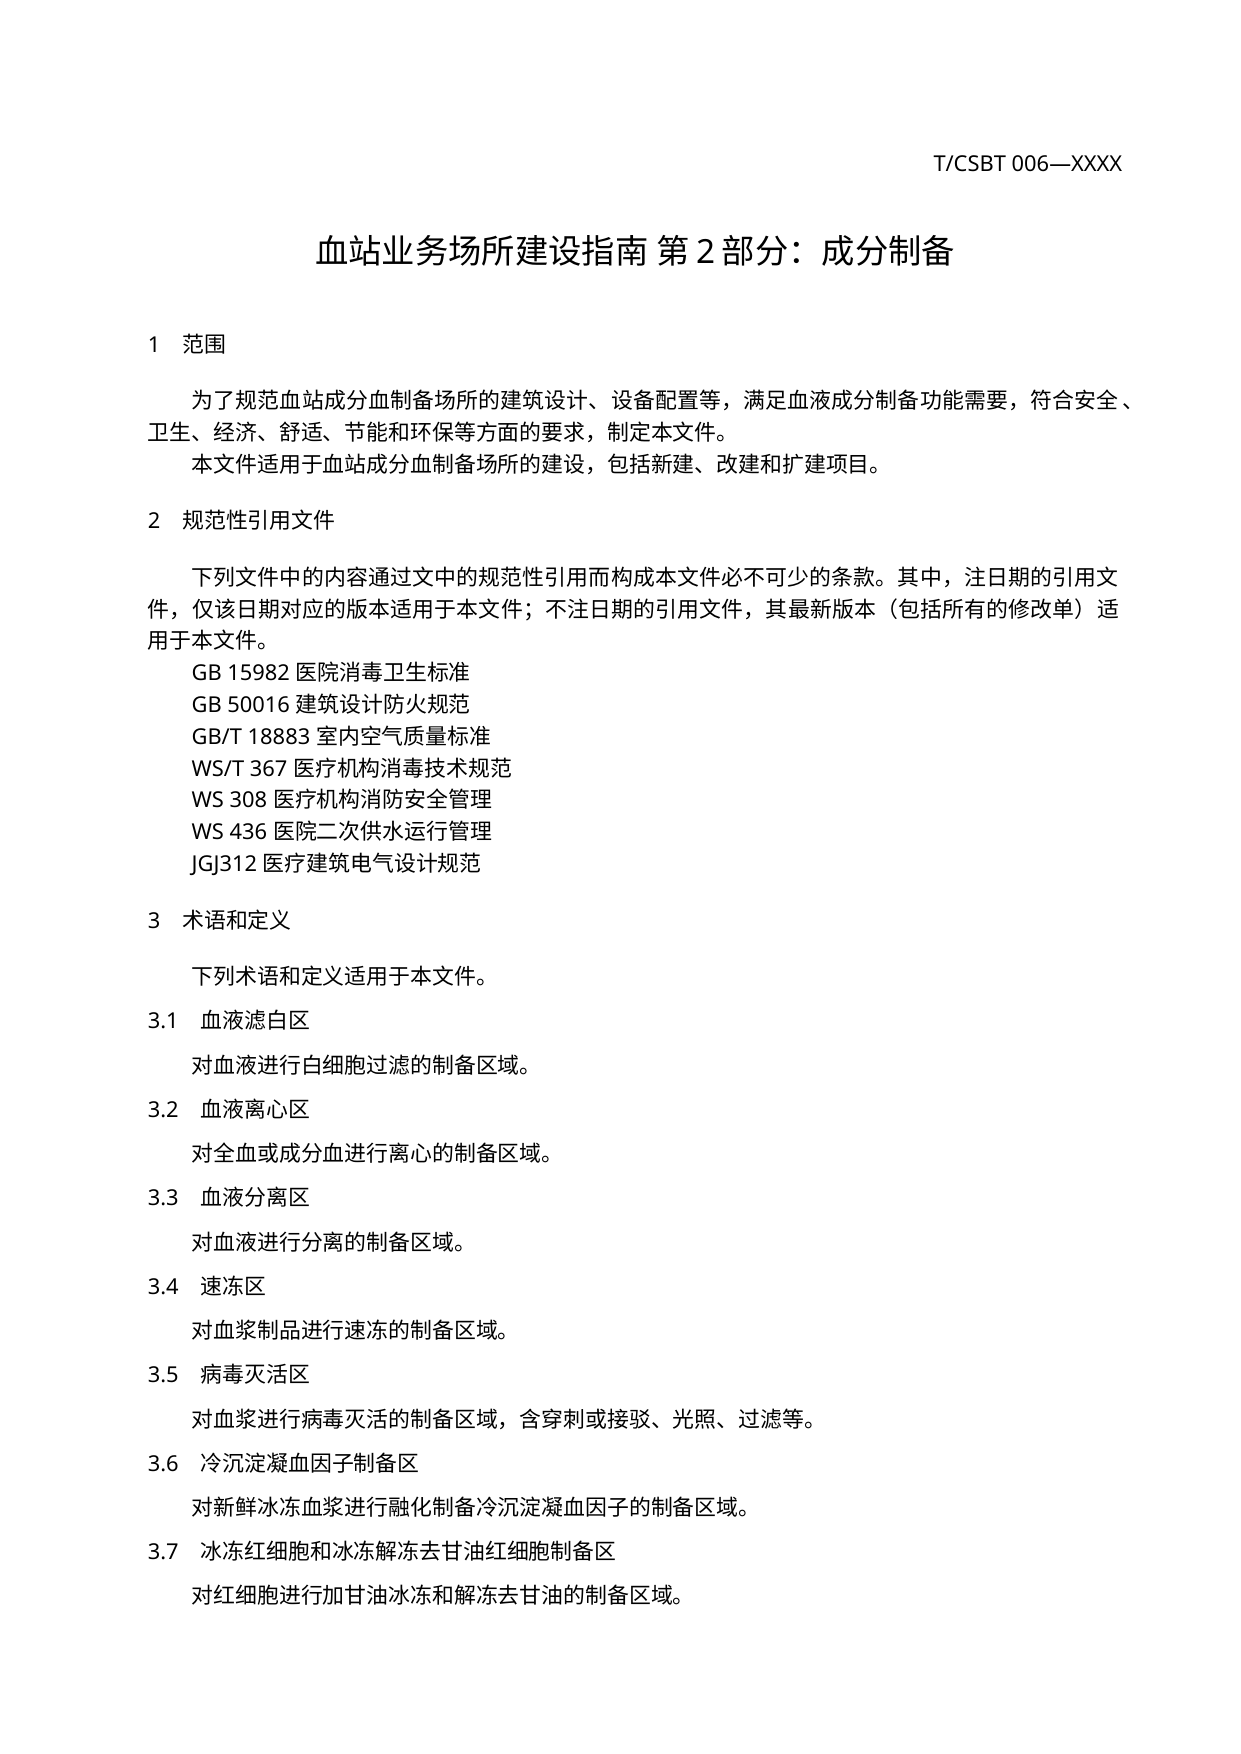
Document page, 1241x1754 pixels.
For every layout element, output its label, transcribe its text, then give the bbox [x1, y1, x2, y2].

text WS 436 医院二次供水运行管理 [148, 814, 1122, 846]
text 血液离心区 [148, 1092, 1122, 1124]
text 范围 [148, 327, 1122, 358]
text 冰冻红细胞和冰冻解冻去甘油红细胞制备区 [148, 1534, 1122, 1566]
text 对血浆进行病毒灭活的制备区域，含穿刺或接驳、光照、过滤等。 [148, 1402, 1122, 1433]
text WS/T 367 医疗机构消毒技术规范 [148, 751, 1122, 782]
text 规范性引用文件 [148, 503, 1122, 535]
text 对血液进行分离的制备区域。 [148, 1225, 1122, 1256]
text 血液滤白区 [148, 1003, 1122, 1035]
text 本文件适用于血站成分血制备场所的建设，包括新建、改建和扩建项目。 [148, 447, 1122, 478]
text 对新鲜冰冻血浆进行融化制备冷沉淀凝血因子的制备区域。 [148, 1490, 1122, 1522]
text GB 15982 医院消毒卫生标准 [148, 655, 1122, 687]
text JGJ312 医疗建筑电气设计规范 [148, 846, 1122, 878]
text 对血液进行白细胞过滤的制备区域。 [148, 1048, 1122, 1079]
text GB 50016 建筑设计防火规范 [148, 687, 1122, 719]
text GB/T 18883 室内空气质量标准 [148, 719, 1122, 751]
text 速冻区 [148, 1269, 1122, 1301]
text 为了规范血站成分血制备场所的建筑设计、设备配置等，满足血液成分制备功能需要，符合安全、卫生、经济、舒适、节能和环保等方面的要求，制定本文件。 [148, 383, 1122, 447]
text 冷沉淀凝血因子制备区 [148, 1446, 1122, 1477]
text 血液分离区 [148, 1180, 1122, 1212]
text 对全血或成分血进行离心的制备区域。 [148, 1136, 1122, 1168]
text 病毒灭活区 [148, 1357, 1122, 1389]
text 术语和定义 [148, 903, 1122, 934]
text WS 308 医疗机构消防安全管理 [148, 782, 1122, 814]
text 对血浆制品进行速冻的制备区域。 [148, 1313, 1122, 1345]
text 对红细胞进行加甘油冰冻和解冻去甘油的制备区域。 [148, 1578, 1122, 1610]
